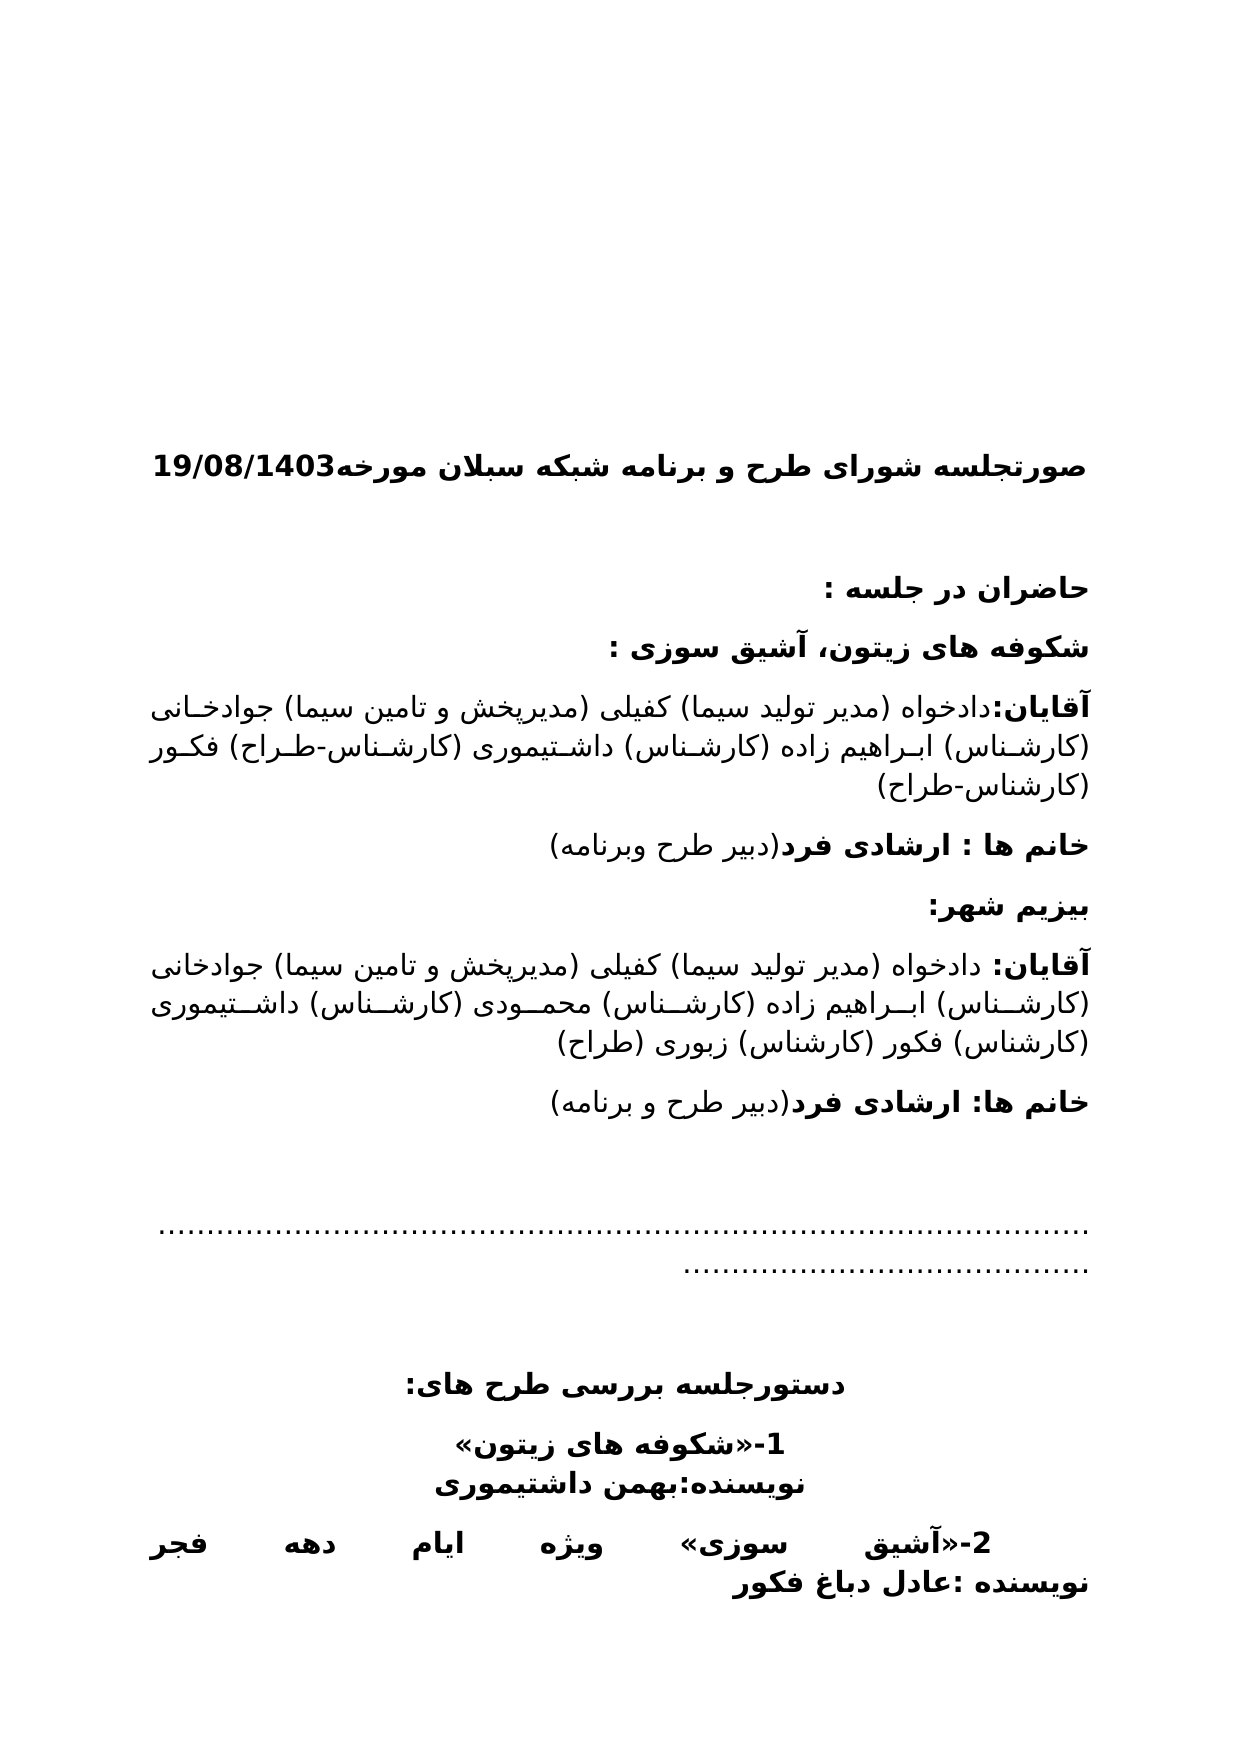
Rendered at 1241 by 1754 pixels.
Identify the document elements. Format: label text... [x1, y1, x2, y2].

text بیزیم شهر: [150, 888, 1090, 922]
text صورتجلسه شورای طرح و برنامه شبکه سبلان مورخه19/08/1403 [150, 449, 1090, 483]
text حاضران در جلسه : [150, 571, 1090, 605]
text آقایان: دادخواه (مدیر تولید سیما) کفیلی (مدیرپخش و تامین سیما) جوادخانی (کارشناس) ابراهیم زاده (کارشناس) محمودی (کارشناس) داشتیموری (کارشناس) فکور (کارشناس) زبوری (طراح) [150, 948, 1090, 1060]
text خانم ها: ارشادی فرد(دبیر طرح و برنامه) [150, 1086, 1090, 1119]
text دستورجلسه بررسی طرح های: [150, 1368, 1090, 1402]
text خانم ها : ارشادی فرد(دبیر طرح وبرنامه) [150, 828, 1090, 862]
text ………………………………………………………………………………………………………………………… [150, 1207, 1090, 1280]
text آقایان:دادخواه (مدیر تولید سیما) کفیلی (مدیرپخش و تامین سیما) جوادخانی (کارشناس) ابراهیم زاده (کارشناس) داشتیموری (کارشناس-طراح) فکور (کارشناس-طراح) [150, 691, 1090, 802]
text 1-«شکوفه های زیتون» نویسنده:بهمن داشتیموری [150, 1427, 1090, 1500]
text شکوفه های زیتون، آشیق سوزی : [150, 631, 1090, 665]
text 2-«آشیق سوزی» ویژه ایام دهه فجر نویسنده :عادل دباغ فکور [150, 1526, 1090, 1599]
